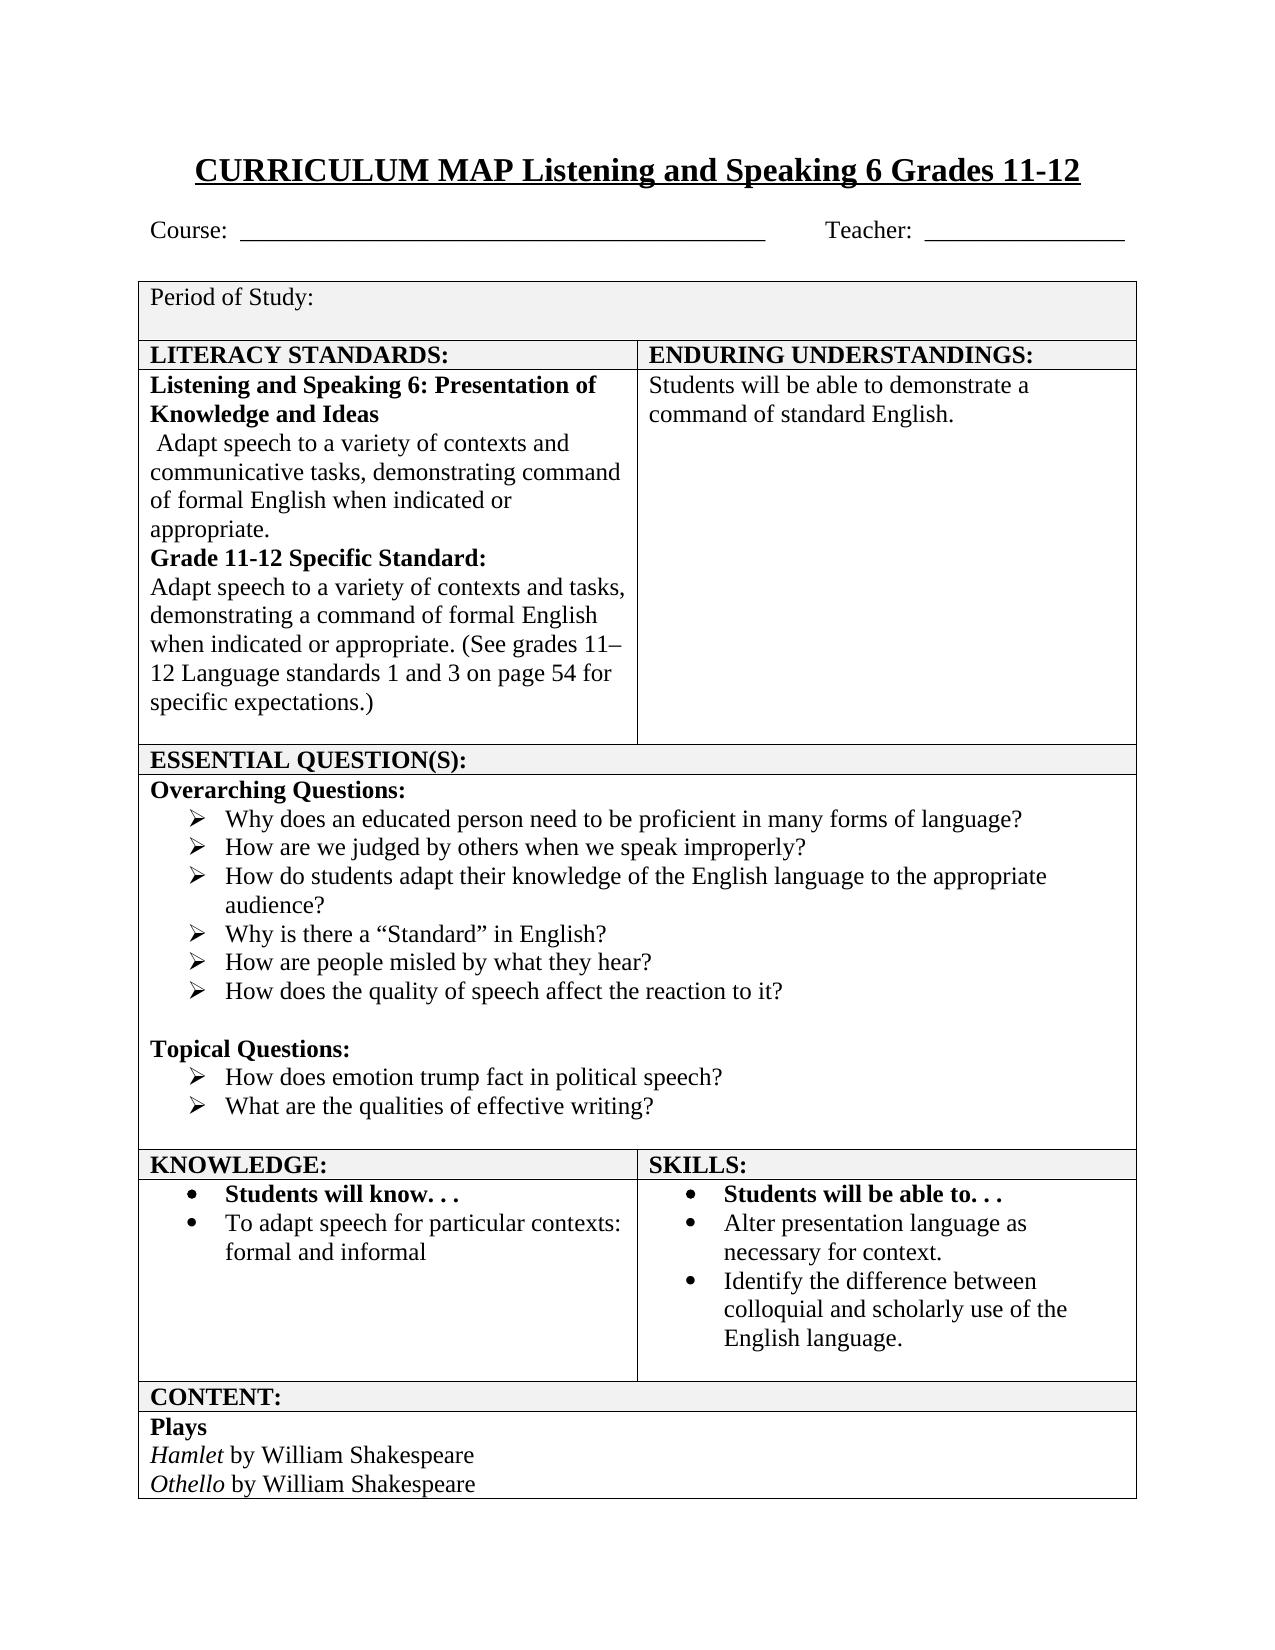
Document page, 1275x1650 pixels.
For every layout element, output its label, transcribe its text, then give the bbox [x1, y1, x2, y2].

text Course: __________________________________________ Teacher: ________________ [150, 215, 1125, 244]
table_cell SKILLS: [638, 1150, 1136, 1178]
table_cell ESSENTIAL QUESTION(S): [139, 745, 1136, 774]
table_cell Students will know. . . To adapt speech for particular contexts: formal and informal [139, 1180, 637, 1381]
table_cell Students will be able to. . . Alter presentation language as necessary for context. Identify the difference between colloquial and scholarly use of the English language. [638, 1180, 1136, 1381]
table_cell Overarching Questions: Why does an educated person need to be proficient in many forms of language? How are we judged by others when we speak improperly? How do students adapt their knowledge of the English language to the appropriate audience? Why is there a “Standard” in English? How are people misled by what they hear? How does the quality of speech affect the reaction to it? Topical Questions: How does emotion trump fact in political speech? What are the qualities of effective writing? [139, 775, 1136, 1149]
table_cell KNOWLEDGE: [139, 1150, 637, 1178]
table_cell Listening and Speaking 6: Presentation of Knowledge and Ideas Adapt speech to a variety of contexts and communicative tasks, demonstrating command of formal English when indicated or appropriate. Grade 11-12 Specific Standard: Adapt speech to a variety of contexts and tasks, demonstrating a command of formal English when indicated or appropriate. (See grades 11–12 Language standards 1 and 3 on page 54 for specific expectations.) [139, 370, 637, 744]
table_header Period of Study: [139, 282, 1136, 339]
table_cell CONTENT: [139, 1382, 1136, 1411]
text CURRICULUM MAP Listening and Speaking 6 Grades 11-12 [150, 150, 1125, 188]
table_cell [139, 1412, 1136, 1498]
table_cell ENDURING UNDERSTANDINGS: [638, 341, 1136, 369]
table_cell Students will be able to demonstrate a command of standard English. [638, 370, 1136, 744]
table_cell LITERACY STANDARDS: [139, 341, 637, 369]
